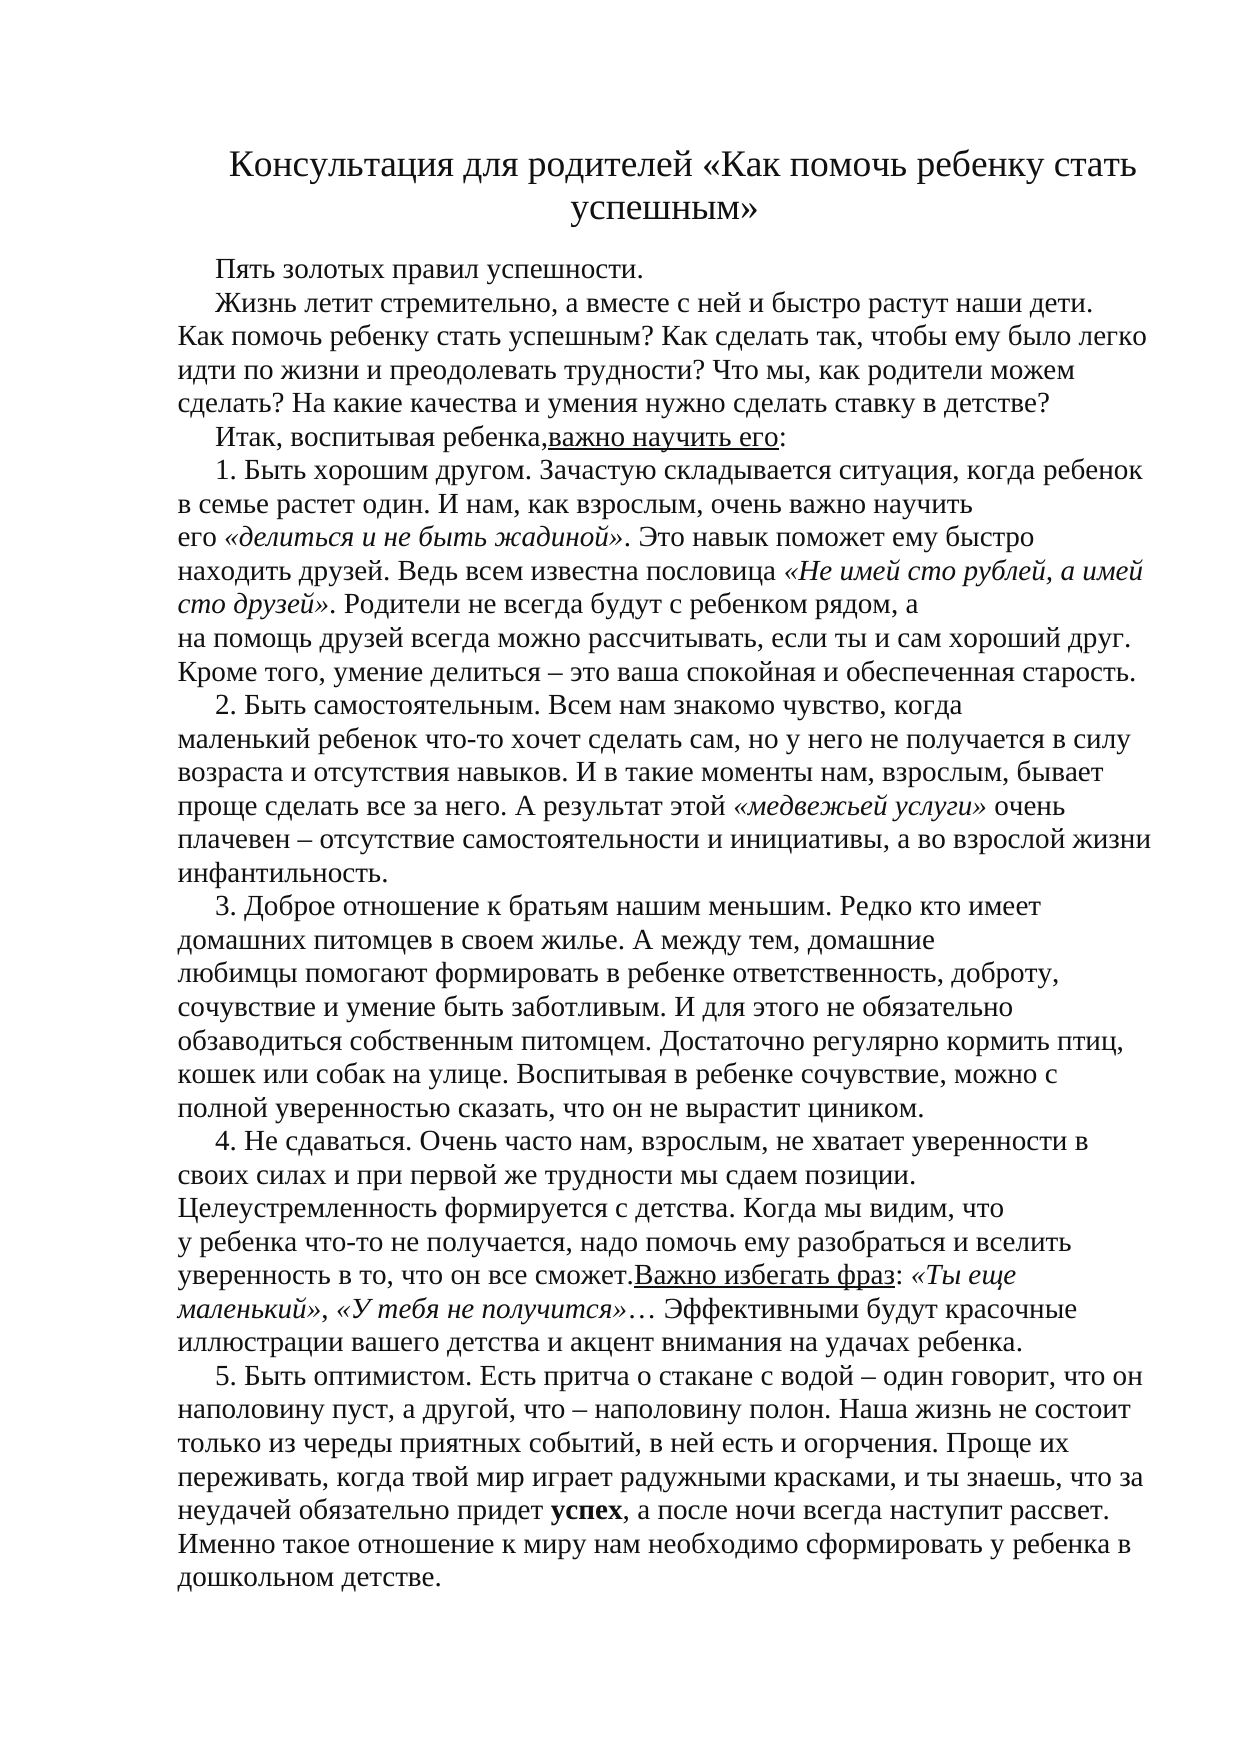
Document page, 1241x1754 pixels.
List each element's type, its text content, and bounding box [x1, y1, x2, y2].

text 1. Быть хорошим другом. Зачастую складывается ситуация, когда ребенок в семье растет один. И нам, как взрослым, очень важно научить его «делиться и не быть жадиной». Это навык поможет ему быстро находить друзей. Ведь всем известна пословица «Не имей сто рублей, а имей сто друзей». Родители не всегда будут с ребенком рядом, а на помощь друзей всегда можно рассчитывать, если ты и сам хороший друг. Кроме того, умение делиться – это ваша спокойная и обеспеченная старость. [177, 452, 1152, 687]
text 2. Быть самостоятельным. Всем нам знакомо чувство, когда маленький ребенок что-то хочет сделать сам, но у него не получается в силу возраста и отсутствия навыков. И в такие моменты нам, взрослым, бывает проще сделать все за него. А результат этой «медвежьей услуги» очень плачевен – отсутствие самостоятельности и инициативы, а во взрослой жизни инфантильность. [177, 687, 1152, 888]
text Итак, воспитывая ребенка,важно научить его: [177, 419, 1152, 452]
text Жизнь летит стремительно, а вместе с ней и быстро растут наши дети. Как помочь ребенку стать успешным? Как сделать так, чтобы ему было легко идти по жизни и преодолевать трудности? Что мы, как родители можем сделать? На какие качества и умения нужно сделать ставку в детстве? [177, 285, 1152, 419]
text Пять золотых правил успешности. [177, 251, 1152, 285]
text 3. Доброе отношение к братьям нашим меньшим. Редко кто имеет домашних питомцев в своем жилье. А между тем, домашние любимцы помогают формировать в ребенке ответственность, доброту, сочувствие и умение быть заботливым. И для этого не обязательно обзаводиться собственным питомцем. Достаточно регулярно кормить птиц, кошек или собак на улице. Воспитывая в ребенке сочувствие, можно с полной уверенностью сказать, что он не вырастит циником. [177, 888, 1152, 1123]
text Консультация для родителей «Как помочь ребенку стать успешным» [177, 142, 1152, 228]
text 4. Не сдаваться. Очень часто нам, взрослым, не хватает уверенности в своих силах и при первой же трудности мы сдаем позиции. Целеустремленность формируется с детства. Когда мы видим, что у ребенка что-то не получается, надо помочь ему разобраться и вселить уверенность в то, что он все сможет.Важно избегать фраз: «Ты еще маленький», «У тебя не получится»… Эффективными будут красочные иллюстрации вашего детства и акцент внимания на удачах ребенка. [177, 1123, 1152, 1358]
text 5. Быть оптимистом. Есть притча о стакане с водой – один говорит, что он наполовину пуст, а другой, что – наполовину полон. Наша жизнь не состоит только из череды приятных событий, в ней есть и огорчения. Проще их переживать, когда твой мир играет радужными красками, и ты знаешь, что за неудачей обязательно придет успех, а после ночи всегда наступит рассвет. Именно такое отношение к миру нам необходимо сформировать у ребенка в дошкольном детстве. [177, 1358, 1152, 1593]
